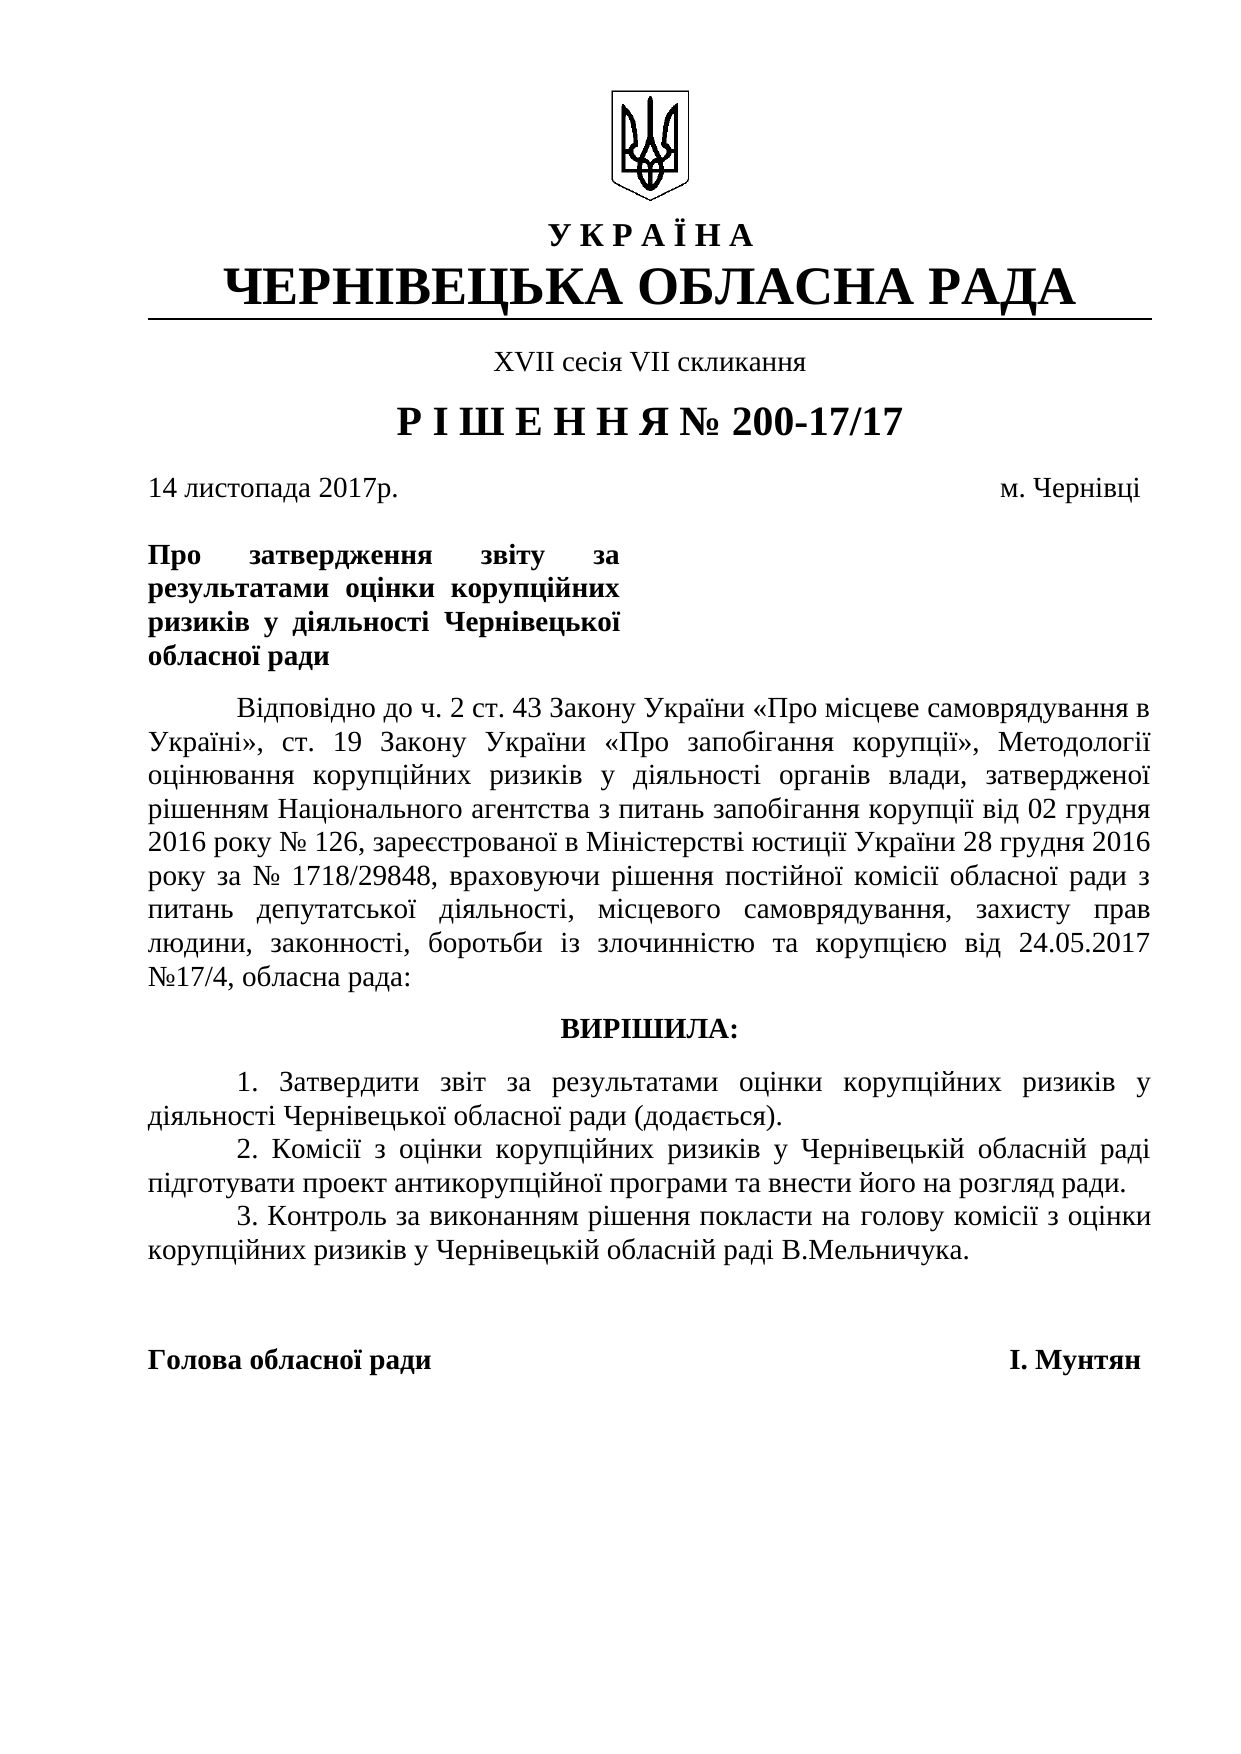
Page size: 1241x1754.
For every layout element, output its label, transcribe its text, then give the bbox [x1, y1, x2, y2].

text 2. Комісії з оцінки корупційних ризиків у Чернівецькій обласній раді підготувати проект антикорупційної програми та внести його на розгляд ради. [148, 1131, 1152, 1198]
text Про затвердження звіту за результатами оцінки корупційних ризиків у діяльності Чернівецької обласної ради [148, 537, 620, 671]
subtitle ЧЕРНІВЕЦЬКА ОБЛАСНА РАДА [148, 254, 1152, 318]
table_header м. Чернівці [580, 470, 1152, 537]
text 1. Затвердити звіт за результатами оцінки корупційних ризиків у діяльності Чернівецької обласної ради (додається). [148, 1064, 1152, 1131]
text Голова обласної ради І. Мунтян [148, 1342, 1152, 1376]
table_header 14 листопада 2017р. [136, 470, 580, 537]
text Відповідно до ч. 2 ст. 43 Закону України «Про місцеве самоврядування в Україні», ст. 19 Закону України «Про запобігання корупції», Методології оцінювання корупційних ризиків у діяльності органів влади, затвердженої рішенням Національного агентства з питань запобігання корупції від 02 грудня 2016 року № 126, зареєстрованої в Міністерстві юстиції України 28 грудня 2016 року за № 1718/29848, враховуючи рішення постійної комісії обласної ради з питань депутатської діяльності, місцевого самоврядування, захисту прав людини, законності, боротьби із злочинністю та корупцією від 24.05.2017 №17/4, обласна рада: [148, 690, 1151, 992]
text 3. Контроль за виконанням рішення покласти на голову комісії з оцінки корупційних ризиків у Чернівецькій обласній раді В.Мельничука. [148, 1198, 1152, 1265]
text У К Р А Ї Н А [148, 204, 1152, 254]
text ВИРІШИЛА: [148, 1011, 1152, 1045]
text Р І Ш Е Н Н Я № 200-17/17 [148, 397, 1152, 444]
subtitle XVII сесія VІI скликання [148, 344, 1152, 377]
picture [609, 88, 691, 204]
